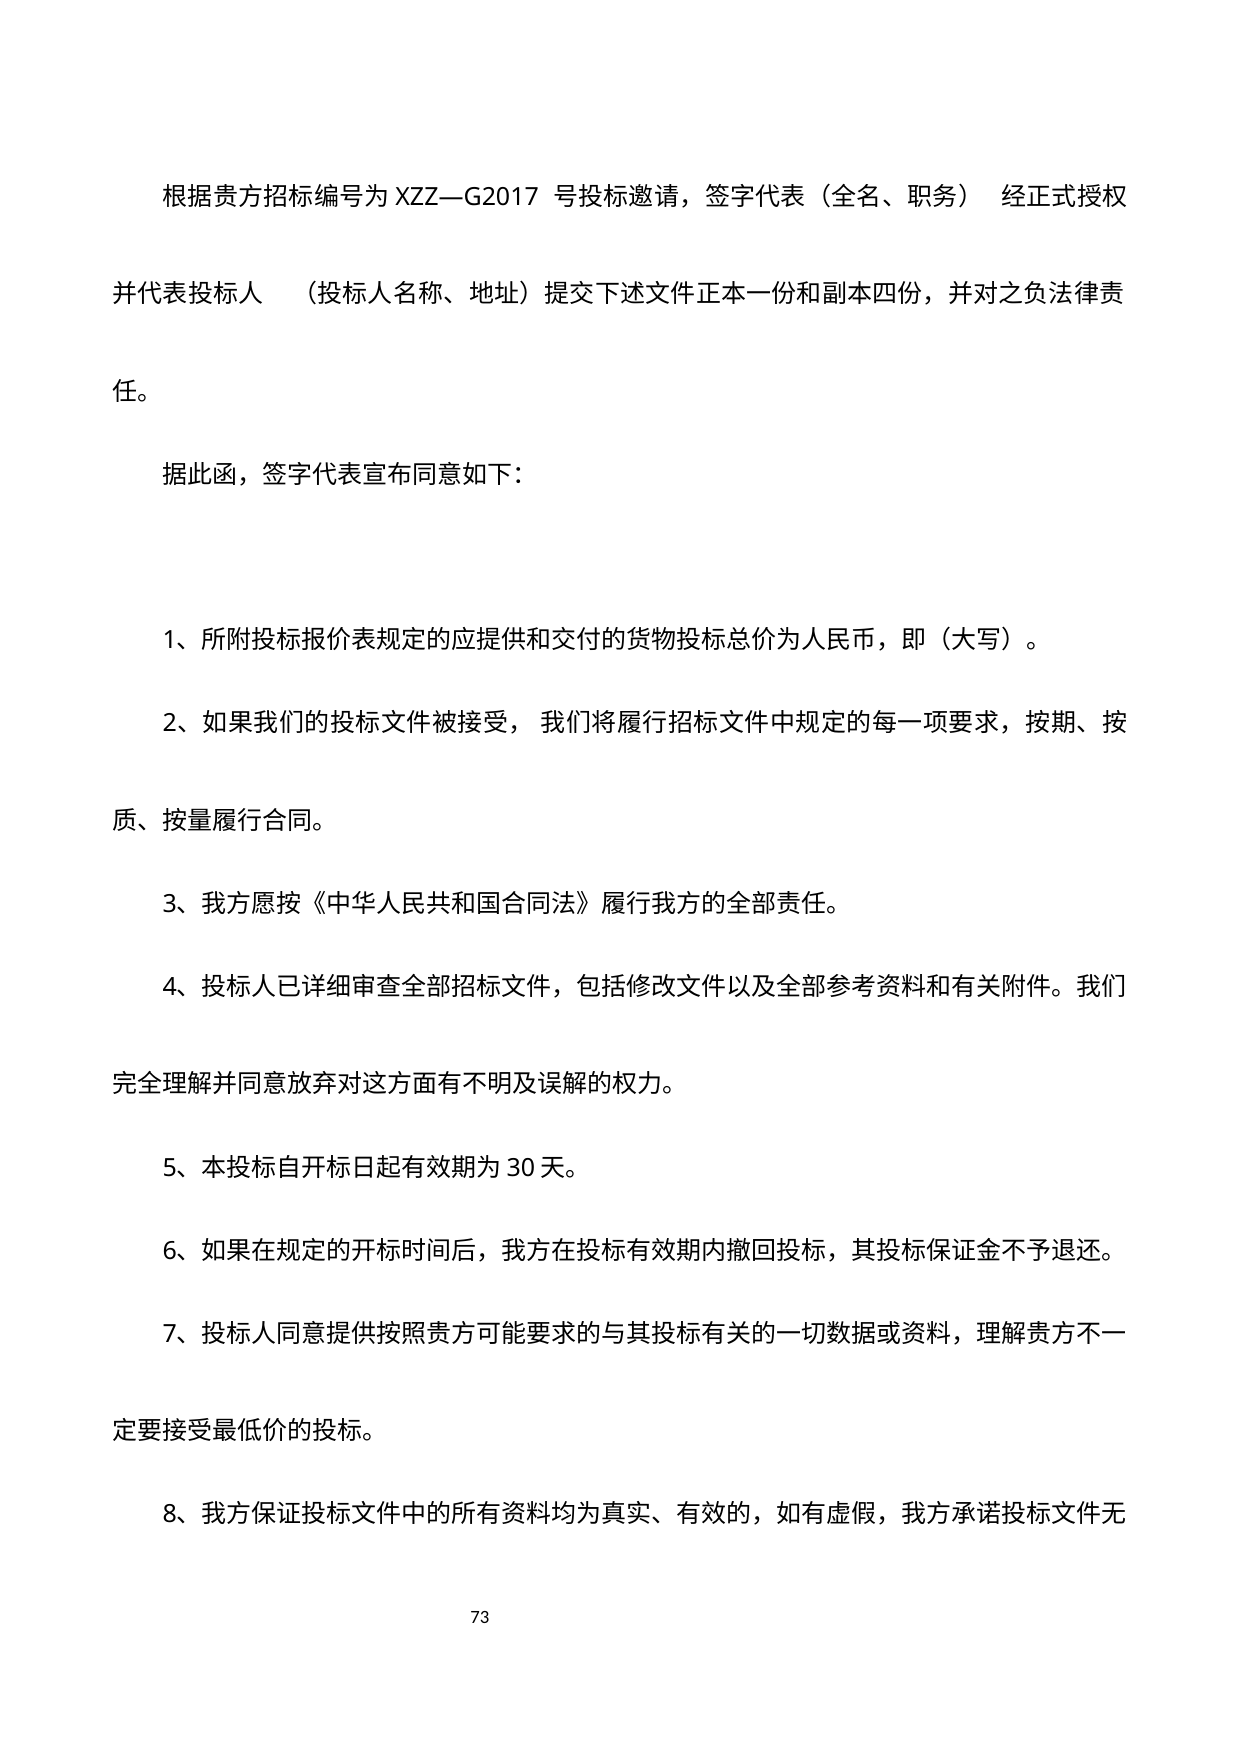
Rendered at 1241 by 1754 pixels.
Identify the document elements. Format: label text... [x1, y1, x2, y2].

text 据此函，签字代表宣布同意如下： [112, 440, 1128, 505]
text 2、如果我们的投标文件被接受， 我们将履行招标文件中规定的每一项要求，按期、按质、按量履行合同。 [112, 688, 1128, 851]
text 根据贵方招标编号为XZZ—G2017 号投标邀请，签字代表（全名、职务） 经正式授权并代表投标人 （投标人名称、地址）提交下述文件正本一份和副本四份，并对之负法律责任。 [112, 162, 1128, 422]
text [112, 1479, 1128, 1544]
text 6、如果在规定的开标时间后，我方在投标有效期内撤回投标，其投标保证金不予退还。 [112, 1216, 1128, 1281]
text 4、投标人已详细审查全部招标文件，包括修改文件以及全部参考资料和有关附件。我们完全理解并同意放弃对这方面有不明及误解的权力。 [112, 952, 1128, 1114]
text 5、本投标自开标日起有效期为30天。 [112, 1133, 1128, 1198]
text 3、我方愿按《中华人民共和国合同法》履行我方的全部责任。 [112, 869, 1128, 934]
text 7、投标人同意提供按照贵方可能要求的与其投标有关的一切数据或资料，理解贵方不一定要接受最低价的投标。 [112, 1299, 1128, 1461]
text 1、所附投标报价表规定的应提供和交付的货物投标总价为人民币，即（大写）。 [112, 605, 1128, 670]
